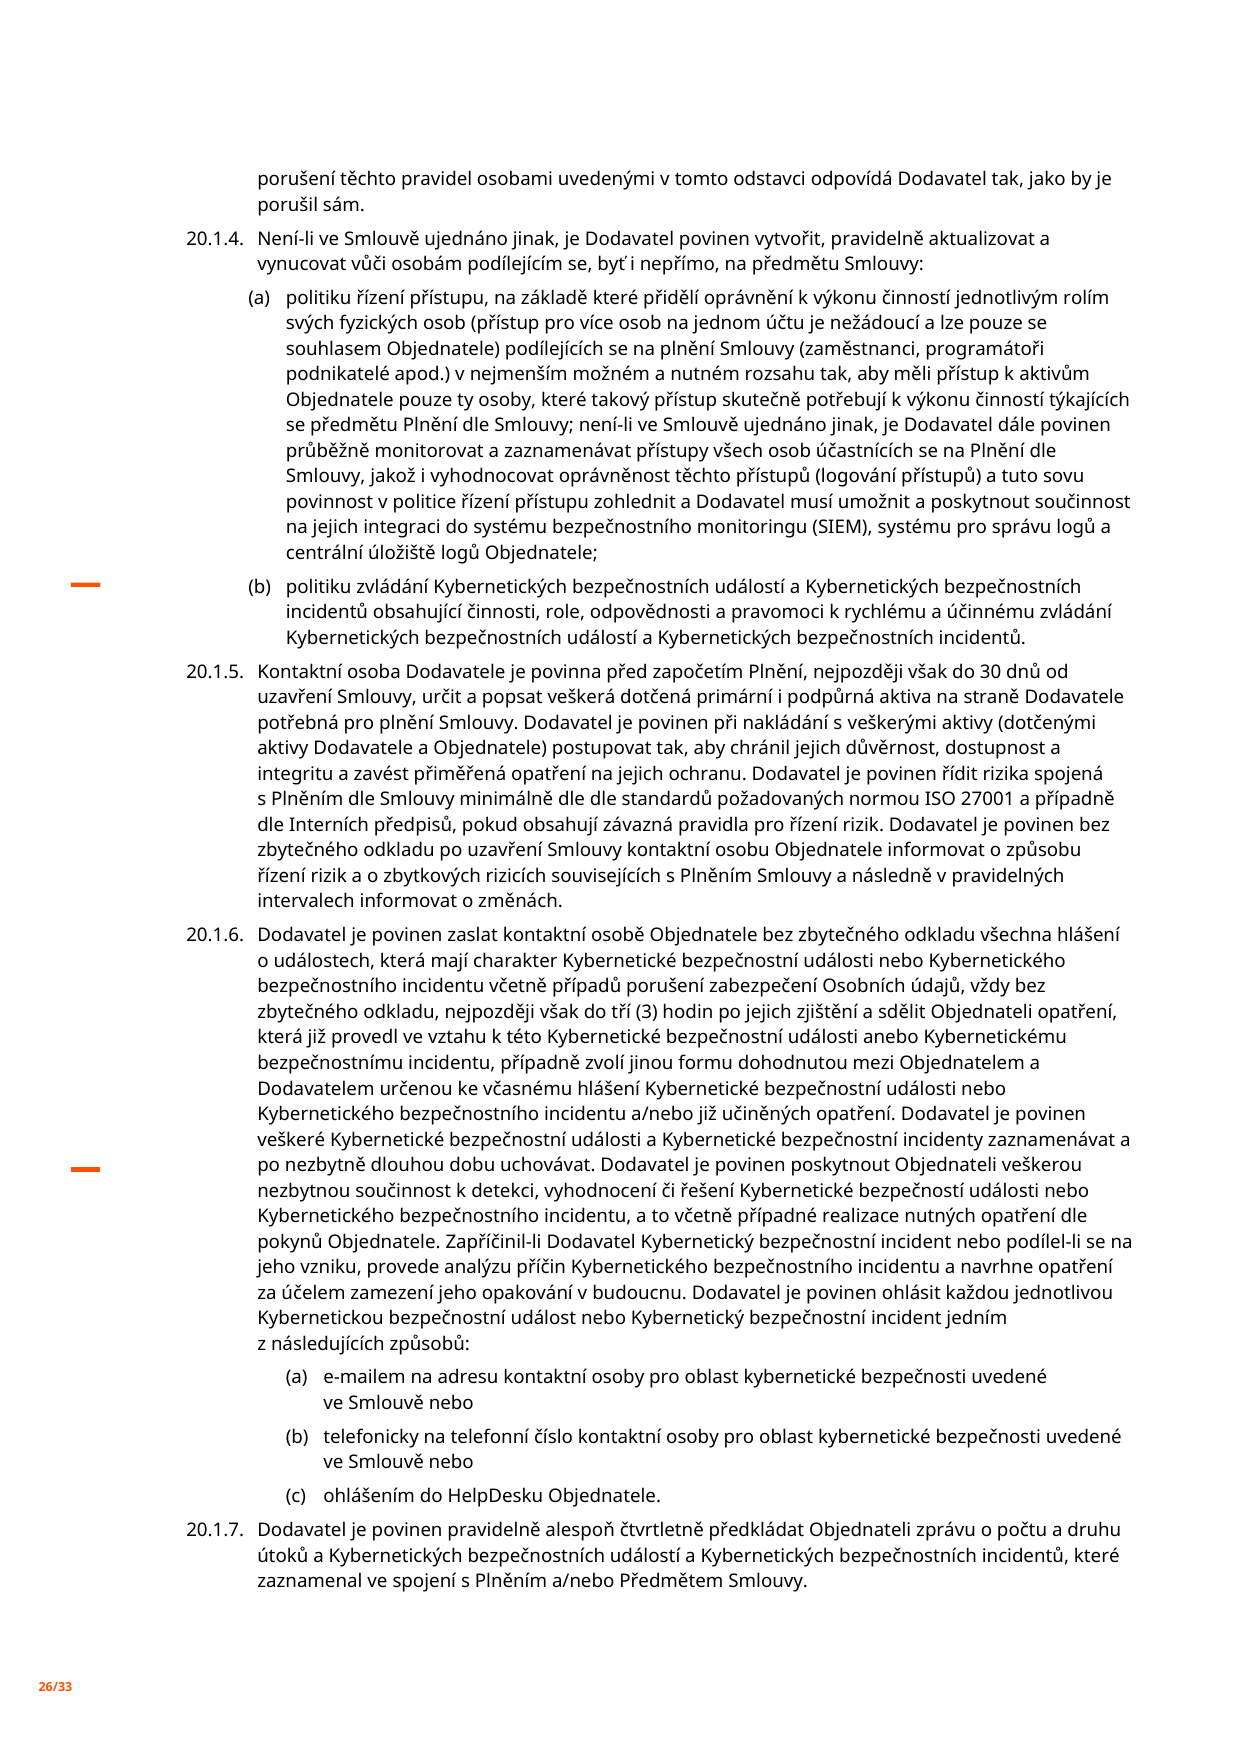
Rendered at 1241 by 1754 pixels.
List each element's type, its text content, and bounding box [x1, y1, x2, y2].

list politiku zvládání Kybernetických bezpečnostních událostí a Kybernetických bezpečnostních incidentů obsahující činnosti, role, odpovědnosti a pravomoci k rychlému a účinnému zvládání Kybernetických bezpečnostních událostí a Kybernetických bezpečnostních incidentů. [248, 573, 1134, 650]
list telefonicky na telefonní číslo kontaktní osoby pro oblast kybernetické bezpečnosti uvedené ve Smlouvě nebo [286, 1423, 1134, 1474]
list e-mailem na adresu kontaktní osoby pro oblast kybernetické bezpečnosti uvedené ve Smlouvě nebo [286, 1364, 1134, 1415]
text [186, 165, 1134, 216]
list ohlášením do HelpDesku Objednatele. [286, 1483, 1134, 1508]
text Není-li ve Smlouvě ujednáno jinak, je Dodavatel povinen vytvořit, pravidelně aktualizovat a vynucovat vůči osobám podílejícím se, byť i nepřímo, na předmětu Smlouvy: [186, 225, 1134, 276]
text Kontaktní osoba Dodavatele je povinna před započetím Plnění, nejpozději však do 30 dnů od uzavření Smlouvy, určit a popsat veškerá dotčená primární i podpůrná aktiva na straně Dodavatele potřebná pro plnění Smlouvy. Dodavatel je povinen při nakládání s veškerými aktivy (dotčenými aktivy Dodavatele a Objednatele) postupovat tak, aby chránil jejich důvěrnost, dostupnost a integritu a zavést přiměřená opatření na jejich ochranu. Dodavatel je povinen řídit rizika spojená s Plněním dle Smlouvy minimálně dle dle standardů požadovaných normou ISO 27001 a případně dle Interních předpisů, pokud obsahují závazná pravidla pro řízení rizik. Dodavatel je povinen bez zbytečného odkladu po uzavření Smlouvy kontaktní osobu Objednatele informovat o způsobu řízení rizik a o zbytkových rizicích souvisejících s Plněním Smlouvy a následně v pravidelných intervalech informovat o změnách. [186, 658, 1134, 913]
list politiku řízení přístupu, na základě které přidělí oprávnění k výkonu činností jednotlivým rolím svých fyzických osob (přístup pro více osob na jednom účtu je nežádoucí a lze pouze se souhlasem Objednatele) podílejících se na plnění Smlouvy (zaměstnanci, programátoři podnikatelé apod.) v nejmenším možném a nutném rozsahu tak, aby měli přístup k aktivům Objednatele pouze ty osoby, které takový přístup skutečně potřebují k výkonu činností týkajících se předmětu Plnění dle Smlouvy; není-li ve Smlouvě ujednáno jinak, je Dodavatel dále povinen průběžně monitorovat a zaznamenávat přístupy všech osob účastnících se na Plnění dle Smlouvy, jakož i vyhodnocovat oprávněnost těchto přístupů (logování přístupů) a tuto sovu povinnost v politice řízení přístupu zohlednit a Dodavatel musí umožnit a poskytnout součinnost na jejich integraci do systému bezpečnostního monitoringu (SIEM), systému pro správu logů a centrální úložiště logů Objednatele; [248, 284, 1134, 565]
text Dodavatel je povinen zaslat kontaktní osobě Objednatele bez zbytečného odkladu všechna hlášení o událostech, která mají charakter Kybernetické bezpečnostní události nebo Kybernetického bezpečnostního incidentu včetně případů porušení zabezpečení Osobních údajů, vždy bez zbytečného odkladu, nejpozději však do tří (3) hodin po jejich zjištění a sdělit Objednateli opatření, která již provedl ve vztahu k této Kybernetické bezpečnostní události anebo Kybernetickému bezpečnostnímu incidentu, případně zvolí jinou formu dohodnutou mezi Objednatelem a Dodavatelem určenou ke včasnému hlášení Kybernetické bezpečnostní události nebo Kybernetického bezpečnostního incidentu a/nebo již učiněných opatření. Dodavatel je povinen veškeré Kybernetické bezpečnostní události a Kybernetické bezpečnostní incidenty zaznamenávat a po nezbytně dlouhou dobu uchovávat. Dodavatel je povinen poskytnout Objednateli veškerou nezbytnou součinnost k detekci, vyhodnocení či řešení Kybernetické bezpečností události nebo Kybernetického bezpečnostního incidentu, a to včetně případné realizace nutných opatření dle pokynů Objednatele. Zapříčinil-li Dodavatel Kybernetický bezpečnostní incident nebo podílel-li se na jeho vzniku, provede analýzu příčin Kybernetického bezpečnostního incidentu a navrhne opatření za účelem zamezení jeho opakování v budoucnu. Dodavatel je povinen ohlásit každou jednotlivou Kybernetickou bezpečnostní událost nebo Kybernetický bezpečnostní incident jedním z následujících způsobů: [186, 922, 1134, 1356]
text Dodavatel je povinen pravidelně alespoň čtvrtletně předkládat Objednateli zprávu o počtu a druhu útoků a Kybernetických bezpečnostních událostí a Kybernetických bezpečnostních incidentů, které zaznamenal ve spojení s Plněním a/nebo Předmětem Smlouvy. [186, 1516, 1134, 1593]
